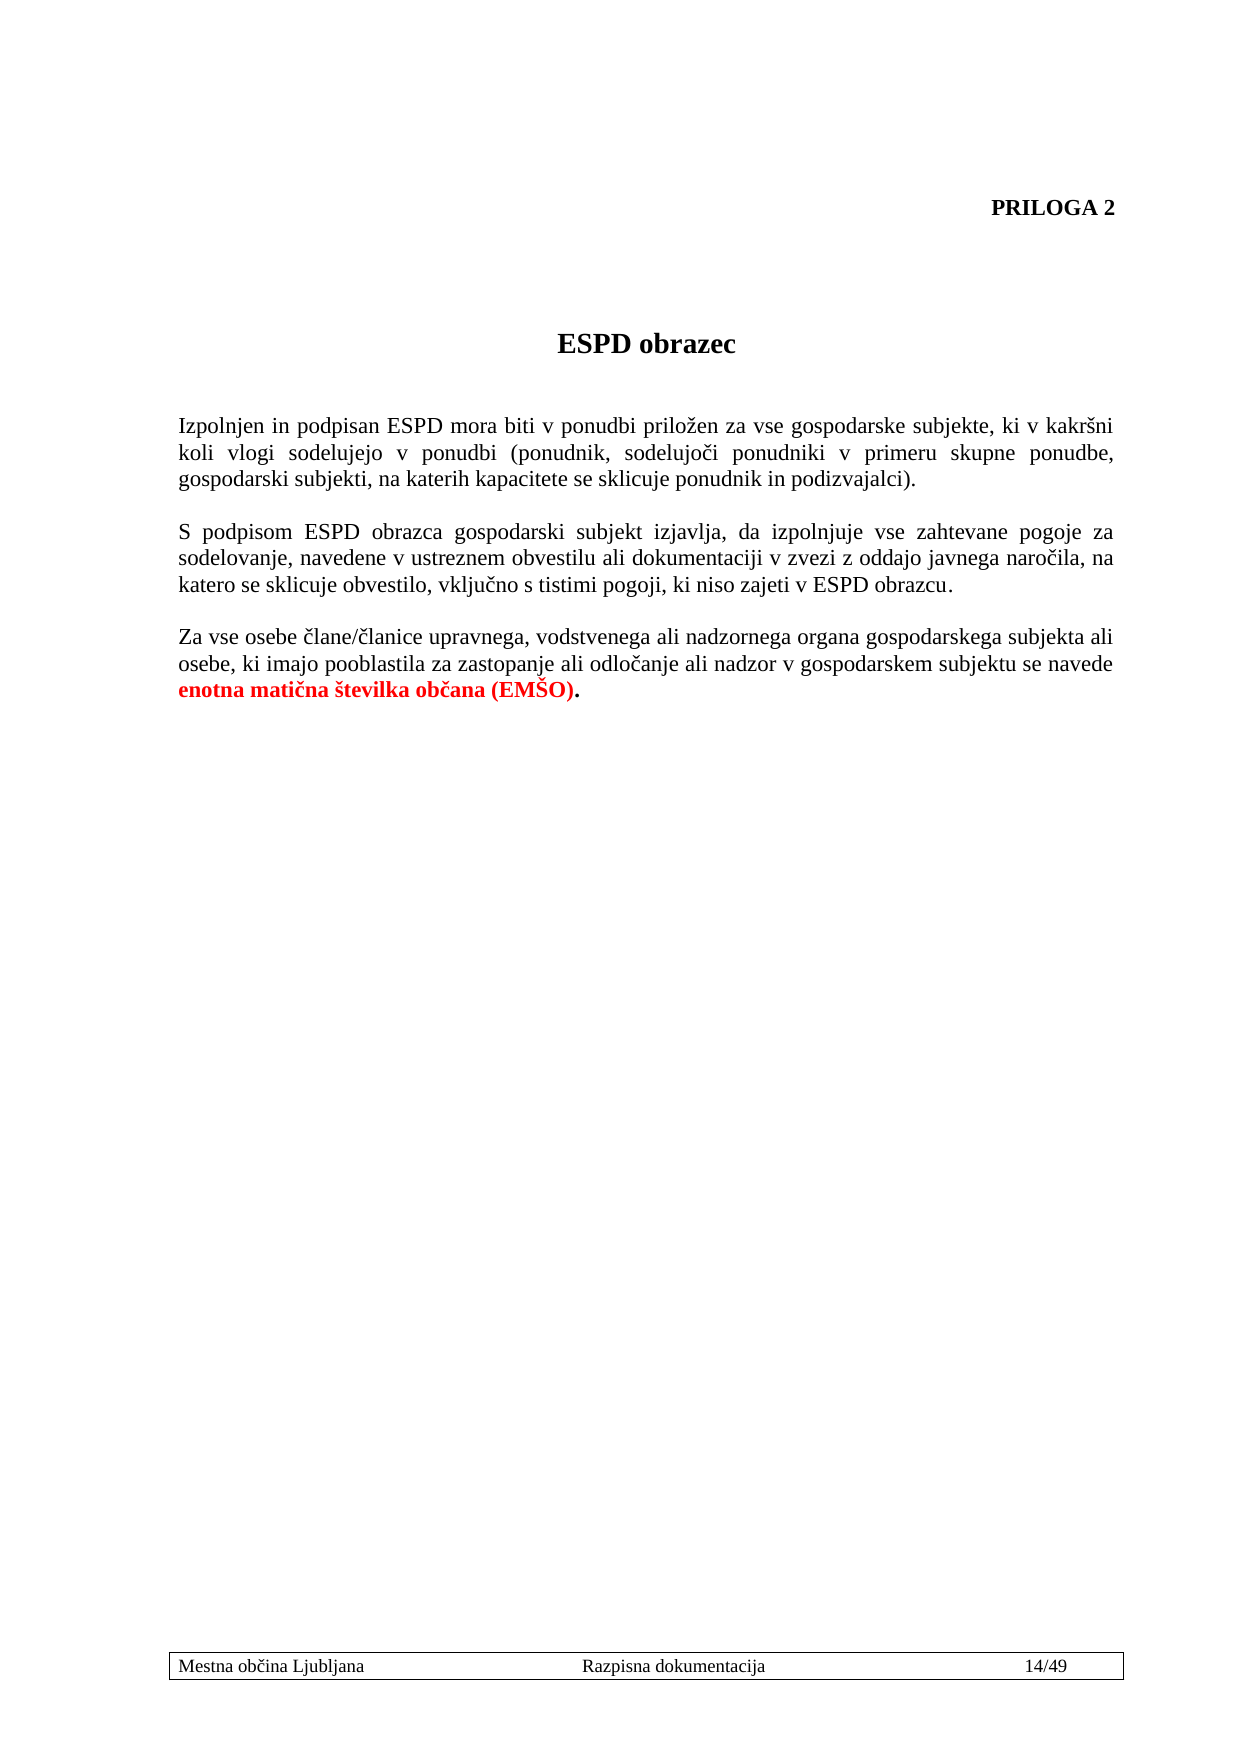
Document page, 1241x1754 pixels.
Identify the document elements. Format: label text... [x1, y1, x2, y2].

text Za vse osebe člane/članice upravnega, vodstvenega ali nadzornega organa gospodarskega subjekta ali osebe, ki imajo pooblastila za zastopanje ali odločanje ali nadzor v gospodarskem subjektu se navede enotna matična številka občana (EMŠO). [178, 623, 1115, 702]
text PRILOGA 2 [178, 194, 1115, 221]
text Izpolnjen in podpisan ESPD mora biti v ponudbi priložen za vse gospodarske subjekte, ki v kakršni koli vlogi sodelujejo v ponudbi (ponudnik, sodelujoči ponudniki v primeru skupne ponudbe, gospodarski subjekti, na katerih kapacitete se sklicuje ponudnik in podizvajalci). [178, 412, 1115, 492]
text S podpisom ESPD obrazca gospodarski subjekt izjavlja, da izpolnjuje vse zahtevane pogoje za sodelovanje, navedene v ustreznem obvestilu ali dokumentaciji v zvezi z oddajo javnega naročila, na katero se sklicuje obvestilo, vključno s tistimi pogoji, ki niso zajeti v ESPD obrazcu. [178, 518, 1115, 597]
text ESPD obrazec [178, 326, 1115, 360]
